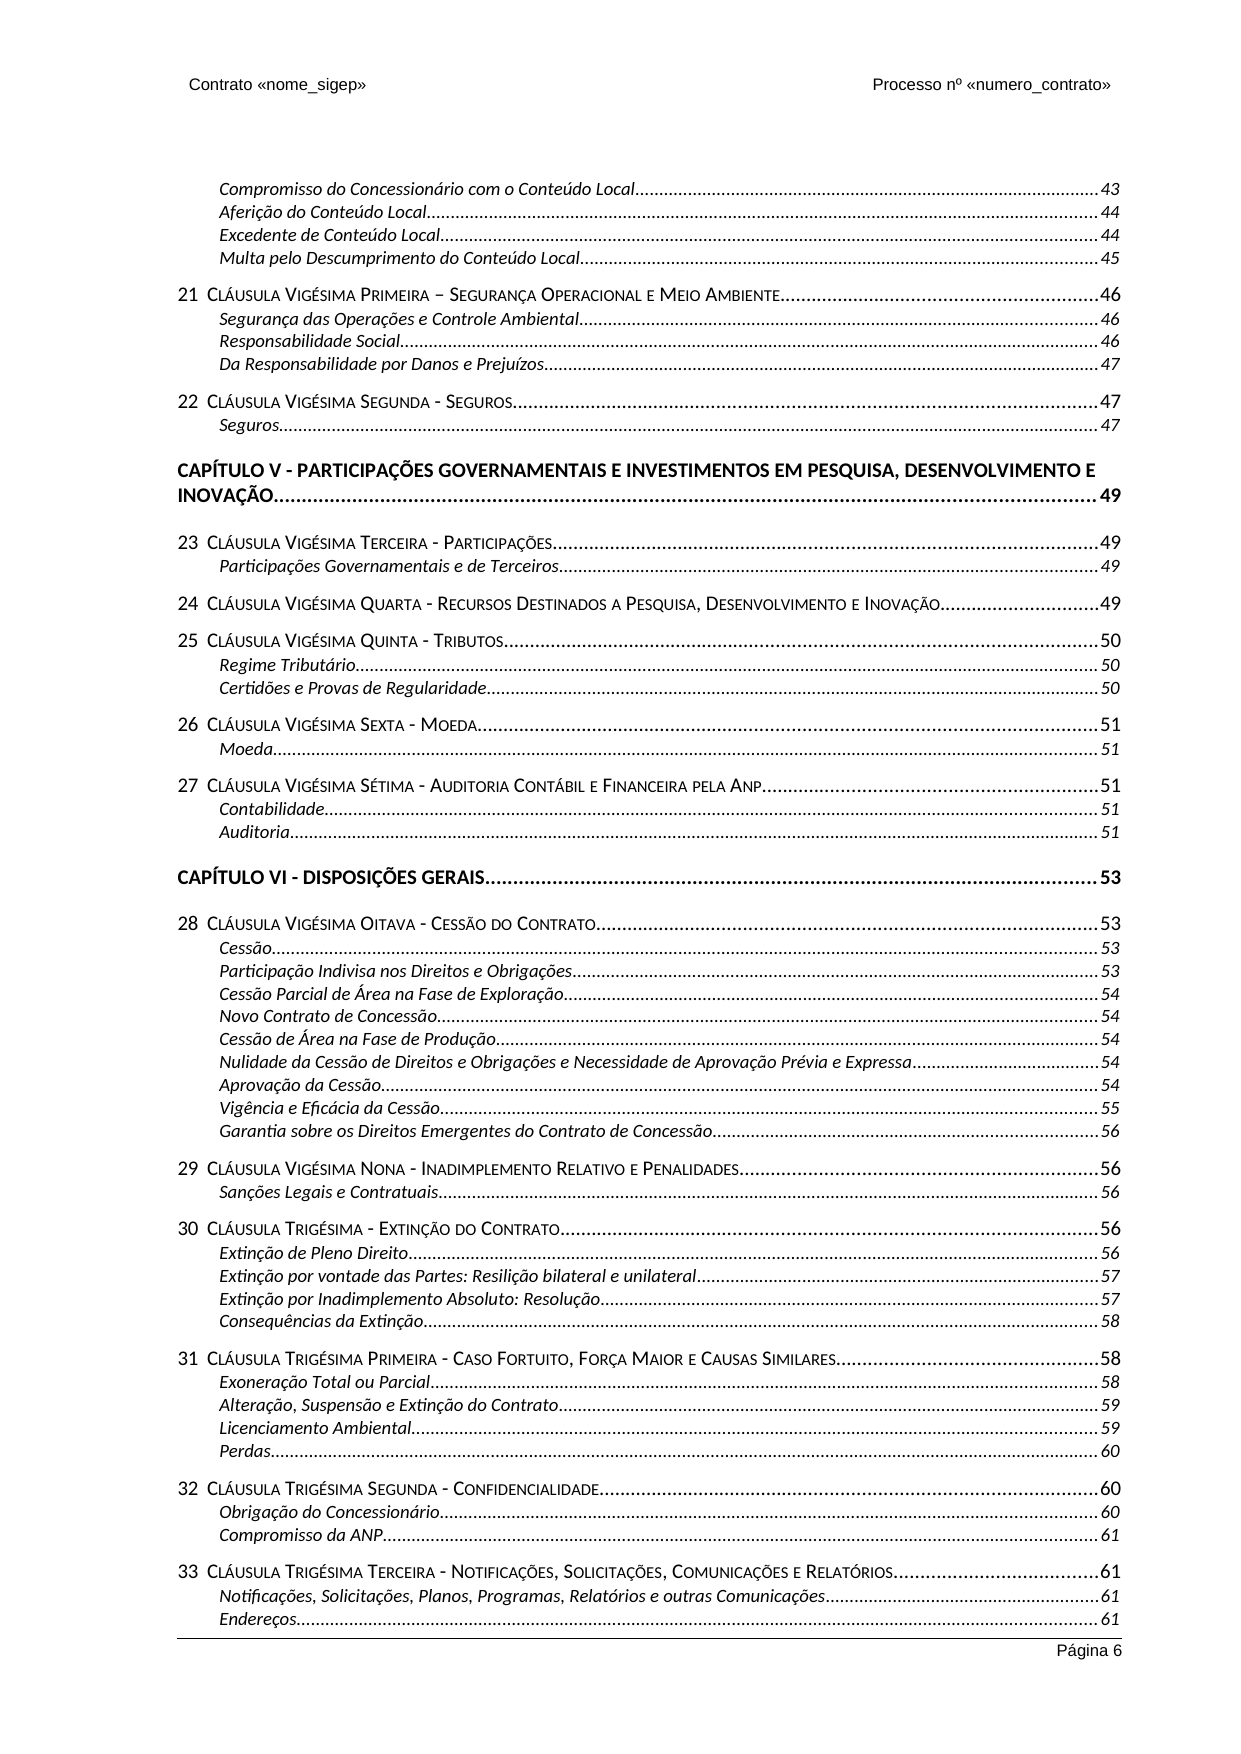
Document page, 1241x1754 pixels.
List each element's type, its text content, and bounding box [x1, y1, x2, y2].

text Nulidade da Cessão de Direitos e Obrigações e Necessidade de Aprovação Prévia e Expressa 54 [219, 1051, 1122, 1073]
text Multa pelo Descumprimento do Conteúdo Local 45 [219, 246, 1122, 269]
text Extinção por Inadimplemento Absoluto: Resolução 57 [219, 1287, 1122, 1310]
text 22 Cláusula Vigésima Segunda - Seguros 47 [177, 388, 1122, 413]
text 30 Cláusula Trigésima - Extinção do Contrato 56 [177, 1216, 1122, 1241]
text 23 Cláusula Vigésima Terceira - Participações 49 [177, 529, 1122, 554]
text Obrigação do Concessionário 60 [219, 1500, 1122, 1523]
text Perdas 60 [219, 1439, 1122, 1462]
text 25 Cláusula Vigésima Quinta - Tributos 50 [177, 628, 1122, 653]
text Seguros 47 [219, 413, 1122, 436]
text Cessão de Área na Fase de Produção 54 [219, 1028, 1122, 1051]
text 33 Cláusula Trigésima Terceira - Notificações, Solicitações, Comunicações e Relatórios 61 [177, 1558, 1122, 1584]
text 31 Cláusula Trigésima Primeira - Caso Fortuito, Força Maior e Causas Similares 58 [177, 1345, 1122, 1371]
text Exoneração Total ou Parcial 58 [219, 1371, 1122, 1393]
text Cessão 53 [219, 936, 1122, 959]
text Licenciamento Ambiental 59 [219, 1416, 1122, 1439]
text Garantia sobre os Direitos Emergentes do Contrato de Concessão 56 [219, 1119, 1122, 1142]
text Compromisso do Concessionário com o Conteúdo Local 43 [219, 177, 1122, 200]
text 26 Cláusula Vigésima Sexta - Moeda 51 [177, 711, 1122, 737]
text 27 Cláusula Vigésima Sétima - Auditoria Contábil e Financeira pela Anp 51 [177, 772, 1122, 798]
text Extinção de Pleno Direito 56 [219, 1241, 1122, 1264]
text Aprovação da Cessão 54 [219, 1073, 1122, 1096]
text Excedente de Conteúdo Local 44 [219, 223, 1122, 246]
text 24 Cláusula Vigésima Quarta - Recursos Destinados a Pesquisa, Desenvolvimento e Inovação 49 [177, 590, 1122, 615]
text Regime Tributário 50 [219, 653, 1122, 676]
text CAPÍTULO V - PARTICIPAÇÕES GOVERNAMENTAIS E INVESTIMENTOS EM Pesquisa, Desenvolvimento e Inovação 49 [177, 457, 1122, 508]
text Sanções Legais e Contratuais 56 [219, 1180, 1122, 1203]
text Aferição do Conteúdo Local 44 [219, 200, 1122, 223]
text Contabilidade 51 [219, 798, 1122, 821]
text Novo Contrato de Concessão 54 [219, 1005, 1122, 1028]
text 21 Cláusula Vigésima Primeira – Segurança Operacional e Meio Ambiente 46 [177, 281, 1122, 307]
text 28 Cláusula Vigésima Oitava - Cessão do Contrato 53 [177, 911, 1122, 936]
text Extinção por vontade das Partes: Resilição bilateral e unilateral 57 [219, 1264, 1122, 1287]
text 29 Cláusula Vigésima Nona - Inadimplemento Relativo e Penalidades 56 [177, 1155, 1122, 1180]
text Auditoria 51 [219, 821, 1122, 843]
text Endereços 61 [219, 1607, 1122, 1630]
text Participações Governamentais e de Terceiros 49 [219, 554, 1122, 577]
text Compromisso da ANP 61 [219, 1523, 1122, 1546]
text Moeda 51 [219, 737, 1122, 760]
text Cessão Parcial de Área na Fase de Exploração 54 [219, 982, 1122, 1005]
text Vigência e Eficácia da Cessão 55 [219, 1096, 1122, 1119]
text Responsabilidade Social 46 [219, 330, 1122, 353]
text CAPÍTULO VI - DISPOSIÇÕES GERAIS 53 [177, 864, 1122, 890]
text 32 Cláusula Trigésima Segunda - Confidencialidade 60 [177, 1475, 1122, 1500]
text Da Responsabilidade por Danos e Prejuízos 47 [219, 353, 1122, 376]
text Consequências da Extinção 58 [219, 1310, 1122, 1333]
text Certidões e Provas de Regularidade 50 [219, 676, 1122, 699]
text Segurança das Operações e Controle Ambiental 46 [219, 307, 1122, 330]
text Alteração, Suspensão e Extinção do Contrato 59 [219, 1393, 1122, 1416]
text Participação Indivisa nos Direitos e Obrigações 53 [219, 959, 1122, 982]
text Notificações, Solicitações, Planos, Programas, Relatórios e outras Comunicações 61 [219, 1584, 1122, 1607]
